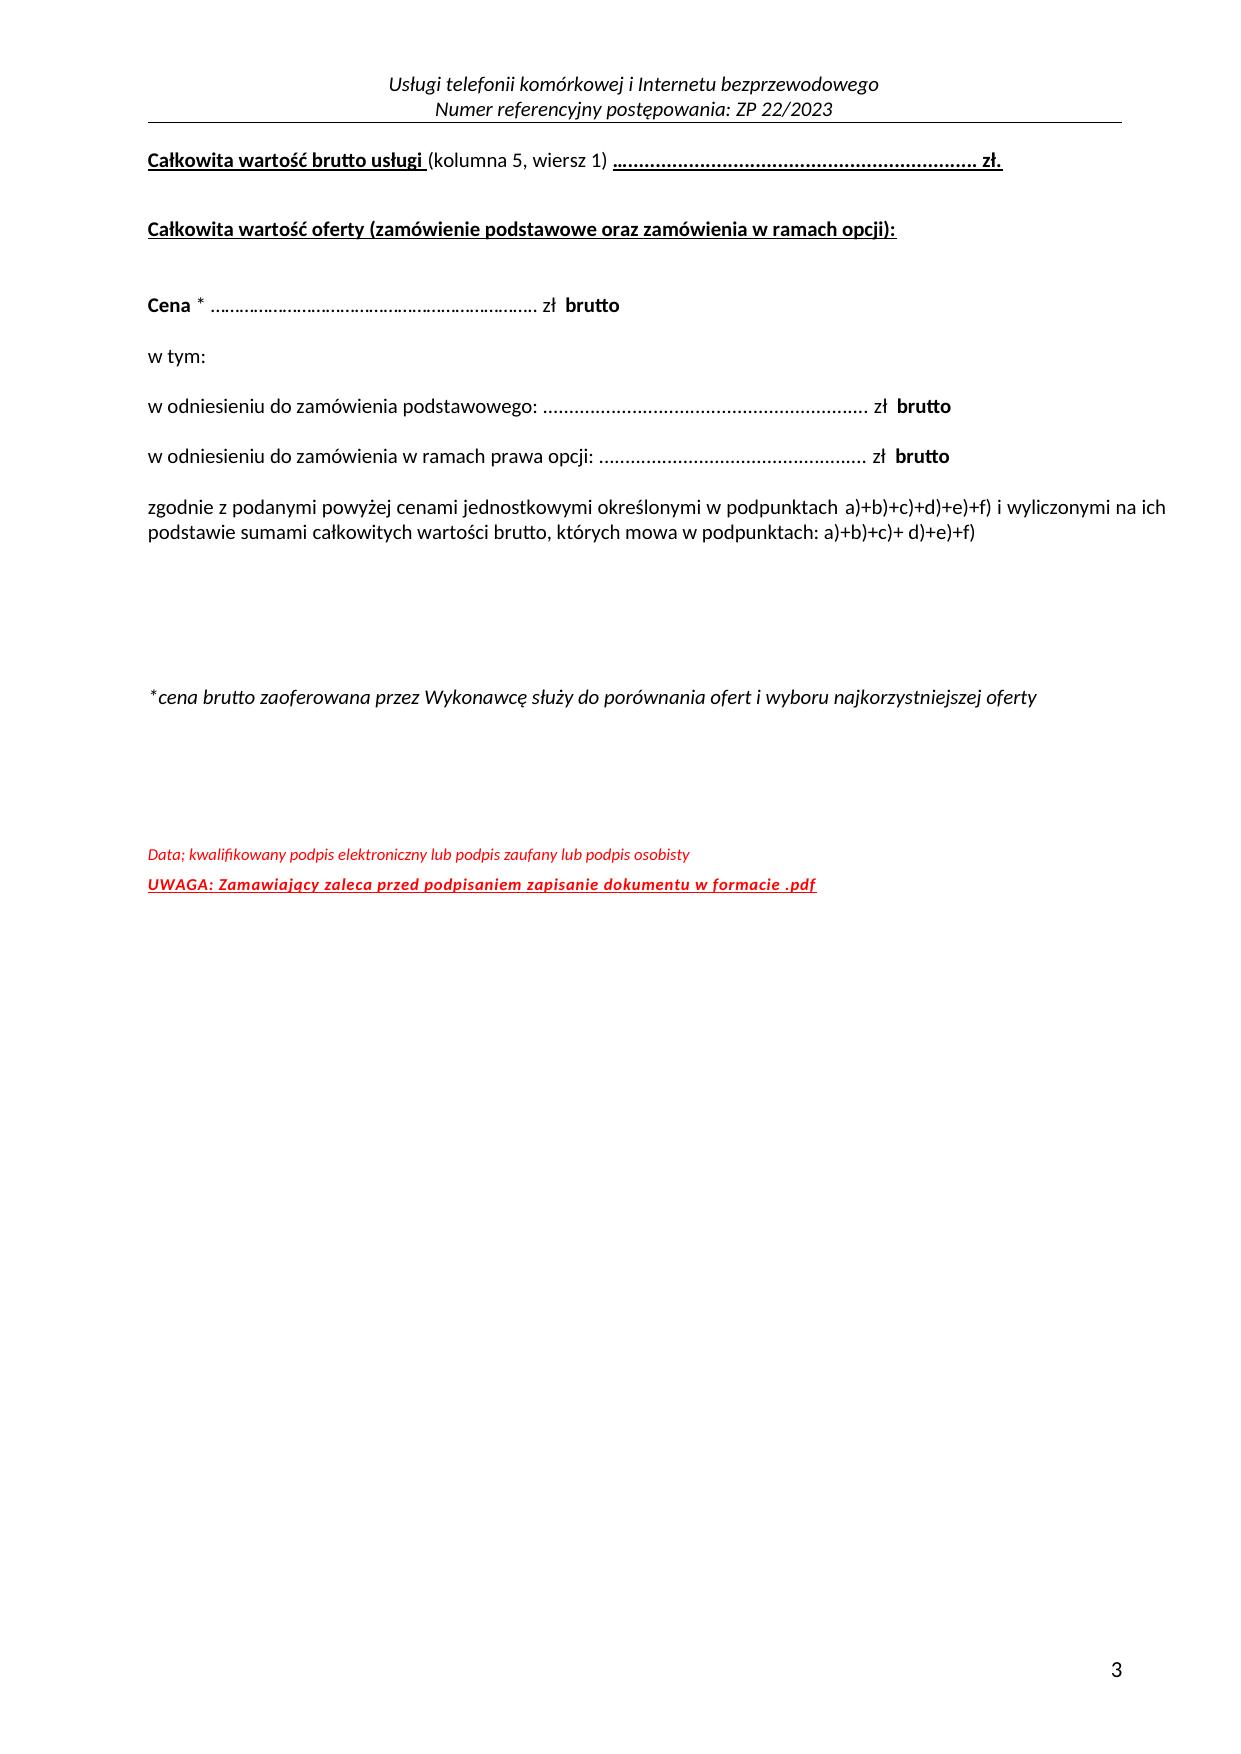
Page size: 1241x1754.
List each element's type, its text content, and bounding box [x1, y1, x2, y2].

text UWAGA: Zamawiający zaleca przed podpisaniem zapisanie dokumentu w formacie .pdf [148, 874, 1122, 894]
text Całkowita wartość oferty (zamówienie podstawowe oraz zamówienia w ramach opcji): [148, 216, 1122, 242]
text Całkowita wartość brutto usługi (kolumna 5, wiersz 1) …............................................................... zł. [148, 148, 1122, 173]
text w odniesieniu do zamówienia podstawowego: .............................................................. zł brutto [148, 393, 1122, 419]
text zgodnie z podanymi powyżej cenami jednostkowymi określonymi w podpunktach a)+b)+c)+d)+e)+f) i wyliczonymi na ich podstawie sumami całkowitych wartości brutto, których mowa w podpunktach: a)+b)+c)+ d)+e)+f) [148, 494, 1166, 545]
text Cena * ………………………………………………………….. zł brutto [148, 292, 1166, 318]
text w tym: [148, 343, 1122, 368]
text w odniesieniu do zamówienia w ramach prawa opcji: ................................................... zł brutto [148, 444, 1122, 469]
text Data; kwalifikowany podpis elektroniczny lub podpis zaufany lub podpis osobisty [148, 844, 1122, 864]
text *cena brutto zaoferowana przez Wykonawcę służy do porównania ofert i wyboru najkorzystniejszej oferty [148, 684, 1166, 709]
